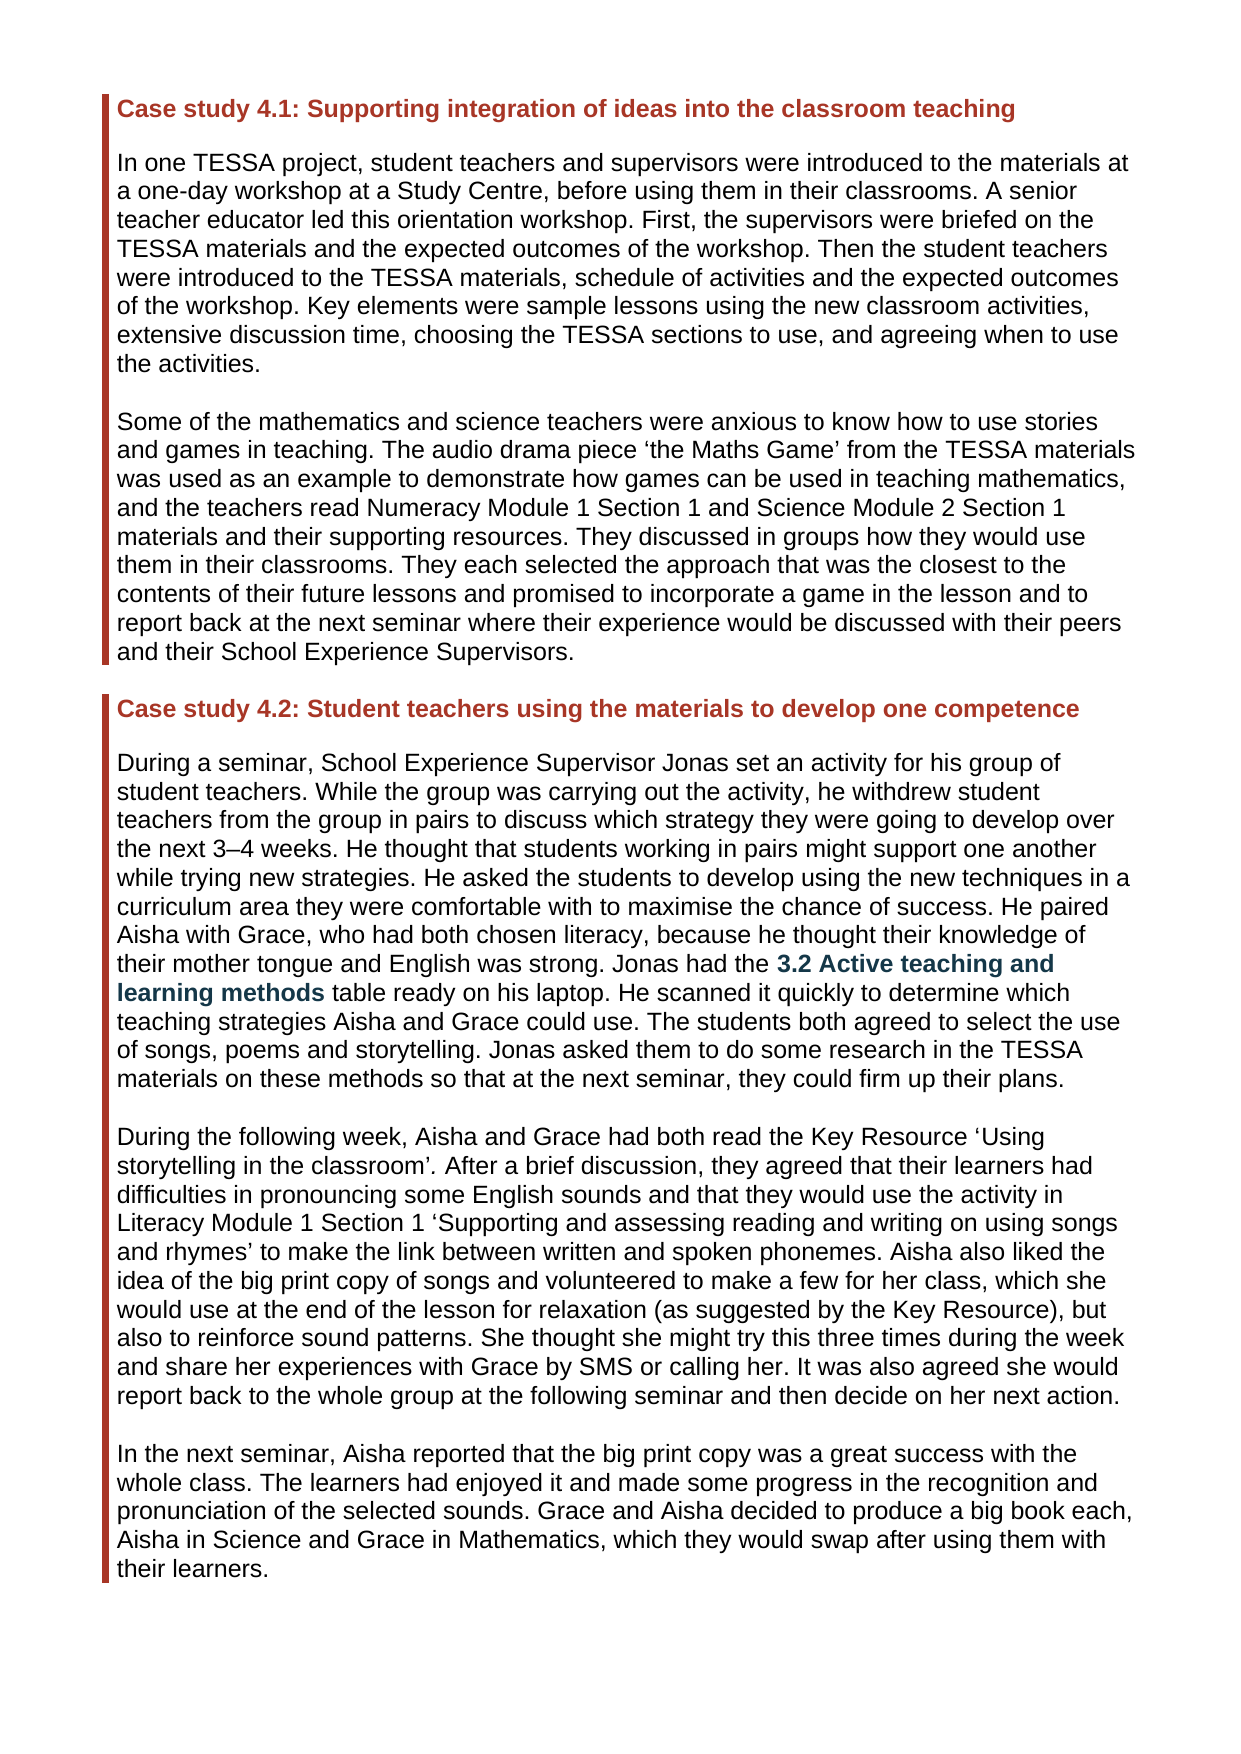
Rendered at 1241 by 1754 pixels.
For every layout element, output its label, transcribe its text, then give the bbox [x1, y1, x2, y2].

table_header Case study 4.1: Supporting integration of ideas into the classroom teaching [109, 94, 1149, 122]
table_cell In one TESSA project, student teachers and supervisors were introduced to the materials at a one-day workshop at a Study Centre, before using them in their classrooms. A senior teacher educator led this orientation workshop. First, the supervisors were briefed on the TESSA materials and the expected outcomes of the workshop. Then the student teachers were introduced to the TESSA materials, schedule of activities and the expected outcomes of the workshop. Key elements were sample lessons using the new classroom activities, extensive discussion time, choosing the TESSA sections to use, and agreeing when to use the activities. Some of the mathematics and science teachers were anxious to know how to use stories and games in teaching. The audio drama piece ‘the Maths Game’ from the TESSA materials was used as an example to demonstrate how games can be used in teaching mathematics, and the teachers read Numeracy Module 1 Section 1 and Science Module 2 Section 1 materials and their supporting resources. They discussed in groups how they would use them in their classrooms. They each selected the approach that was the closest to the contents of their future lessons and promised to incorporate a game in the lesson and to report back at the next seminar where their experience would be discussed with their peers and their School Experience Supervisors. [109, 123, 1149, 665]
table_header Case study 4.2: Student teachers using the materials to develop one competence During a seminar, School Experience Supervisor Jonas set an activity for his group of student teachers. While the group was carrying out the activity, he withdrew student teachers from the group in pairs to discuss which strategy they were going to develop over the next 3–4 weeks. He thought that students working in pairs might support one another while trying new strategies. He asked the students to develop using the new techniques in a curriculum area they were comfortable with to maximise the chance of success. He paired Aisha with Grace, who had both chosen literacy, because he thought their knowledge of their mother tongue and English was strong. Jonas had the 3.2 Active teaching and learning methods table ready on his laptop. He scanned it quickly to determine which teaching strategies Aisha and Grace could use. The students both agreed to select the use of songs, poems and storytelling. Jonas asked them to do some research in the TESSA materials on these methods so that at the next seminar, they could firm up their plans. During the following week, Aisha and Grace had both read the Key Resource ‘Using storytelling in the classroom’. After a brief discussion, they agreed that their learners had difficulties in pronouncing some English sounds and that they would use the activity in Literacy Module 1 Section 1 ‘Supporting and assessing reading and writing on using songs and rhymes’ to make the link between written and spoken phonemes. Aisha also liked the idea of the big print copy of songs and volunteered to make a few for her class, which she would use at the end of the lesson for relaxation (as suggested by the Key Resource), but also to reinforce sound patterns. She thought she might try this three times during the week and share her experiences with Grace by SMS or calling her. It was also agreed she would report back to the whole group at the following seminar and then decide on her next action. In the next seminar, Aisha reported that the big print copy was a great success with the whole class. The learners had enjoyed it and made some progress in the recognition and pronunciation of the selected sounds. Grace and Aisha decided to produce a big book each, Aisha in Science and Grace in Mathematics, which they would swap after using them with their learners. [109, 694, 1149, 1582]
